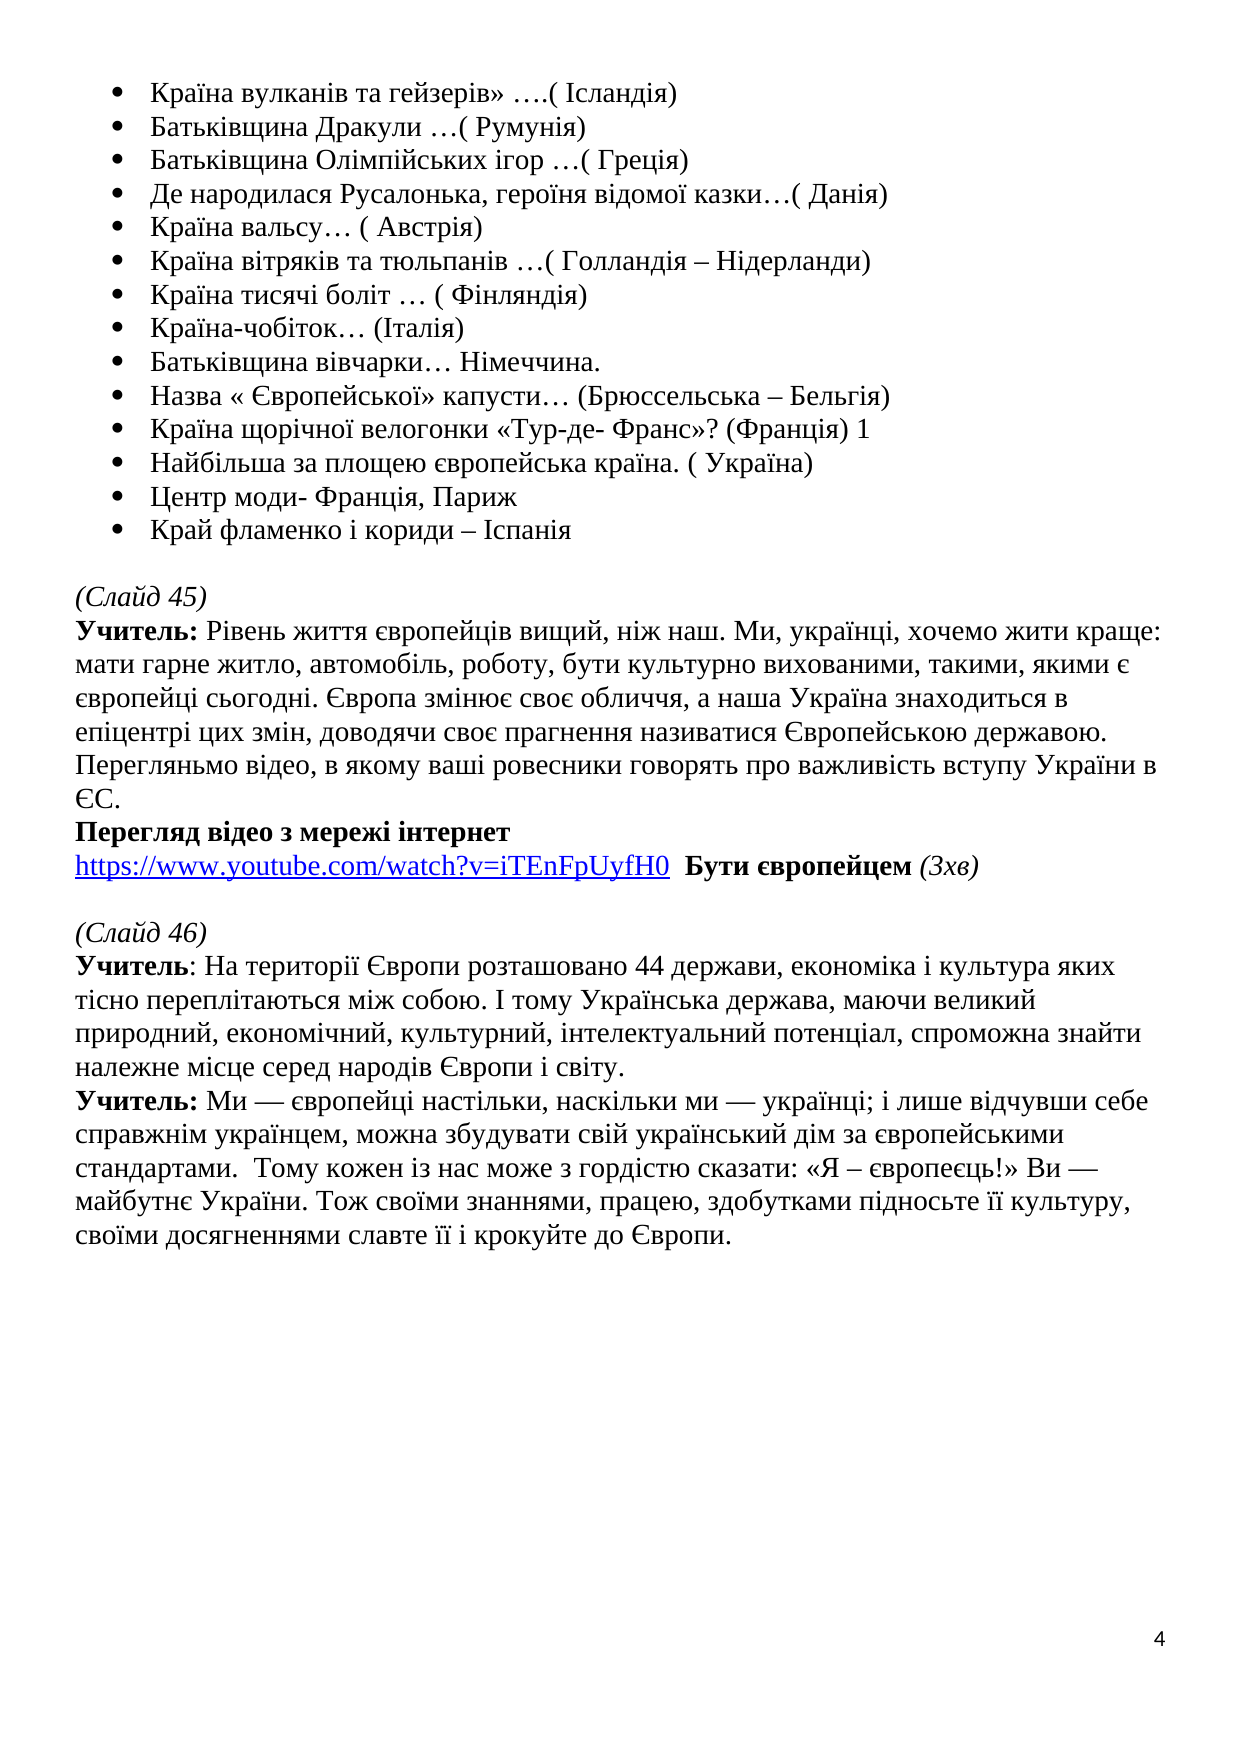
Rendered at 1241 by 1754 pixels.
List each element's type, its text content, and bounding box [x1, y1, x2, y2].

text (Слайд 45) [75, 579, 1165, 613]
list Батьківщина Дракули …( Румунія) [112, 109, 1165, 142]
list Країна вальсу… ( Австрія) [112, 209, 1165, 243]
list Батьківщина Олімпійських ігор …( Греція) [112, 142, 1165, 176]
list Країна вітряків та тюльпанів …( Голландія – Нідерланди) [112, 243, 1165, 277]
list Країна щорічної велогонки «Тур-де- Франс»? (Франція) 1 [112, 411, 1165, 445]
text https://www.youtube.com/watch?v=iTEnFpUyfH0 Бути європейцем (3хв) [75, 848, 1165, 881]
list Країна-чобіток… (Італія) [112, 311, 1165, 344]
list Центр моди- Франція, Париж [112, 479, 1165, 512]
list Край фламенко і кориди – Іспанія [112, 512, 1165, 546]
list Країна тисячі боліт … ( Фінляндія) [112, 277, 1165, 311]
list Де народилася Русалонька, героїня відомої казки…( Данія) [112, 176, 1165, 209]
text Учитель: Рівень життя європейців вищий, ніж наш. Ми, українці, хочемо жити краще: мати гарне житло, автомобіль, роботу, бути культурно вихованими, такими, якими є європейці сьогодні. Європа змінює своє обличчя, а наша Україна знаходиться в епіцентрі цих змін, доводячи своє прагнення називатися Європейською державою. [75, 613, 1165, 747]
text Учитель: Ми — європейці настільки, наскільки ми — українці; і лише відчувши себе справжнім українцем, можна збудувати свій український дім за європейськими стандартами. Тому кожен із нас може з гордістю сказати: «Я – європеєць!» Ви — майбутнє України. Тож своїми знаннями, працею, здобутками підносьте її культуру, своїми досягненнями славте її і крокуйте до Європи. [75, 1083, 1165, 1250]
text Перегляньмо відео, в якому ваші ровесники говорять про важливість вступу України в ЄС. [75, 747, 1165, 814]
list Найбільша за площею європейська країна. ( Україна) [112, 445, 1165, 479]
text Учитель: На території Європи розташовано 44 держави, економіка і культура яких тісно переплітаються між собою. І тому Українська держава, маючи великий природний, економічний, культурний, інтелектуальний потенціал, спроможна знайти належне місце серед народів Європи і світу. [75, 948, 1165, 1083]
list Назва « Європейської» капусти… (Брюссельська – Бельгія) [112, 378, 1165, 411]
list Країна вулканів та гейзерів» ….( Ісландія) [112, 75, 1165, 109]
text (Слайд 46) [75, 915, 1165, 948]
text Перегляд відео з мережі інтернет [75, 814, 1165, 848]
list Батьківщина вівчарки… Німеччина. [112, 344, 1165, 378]
